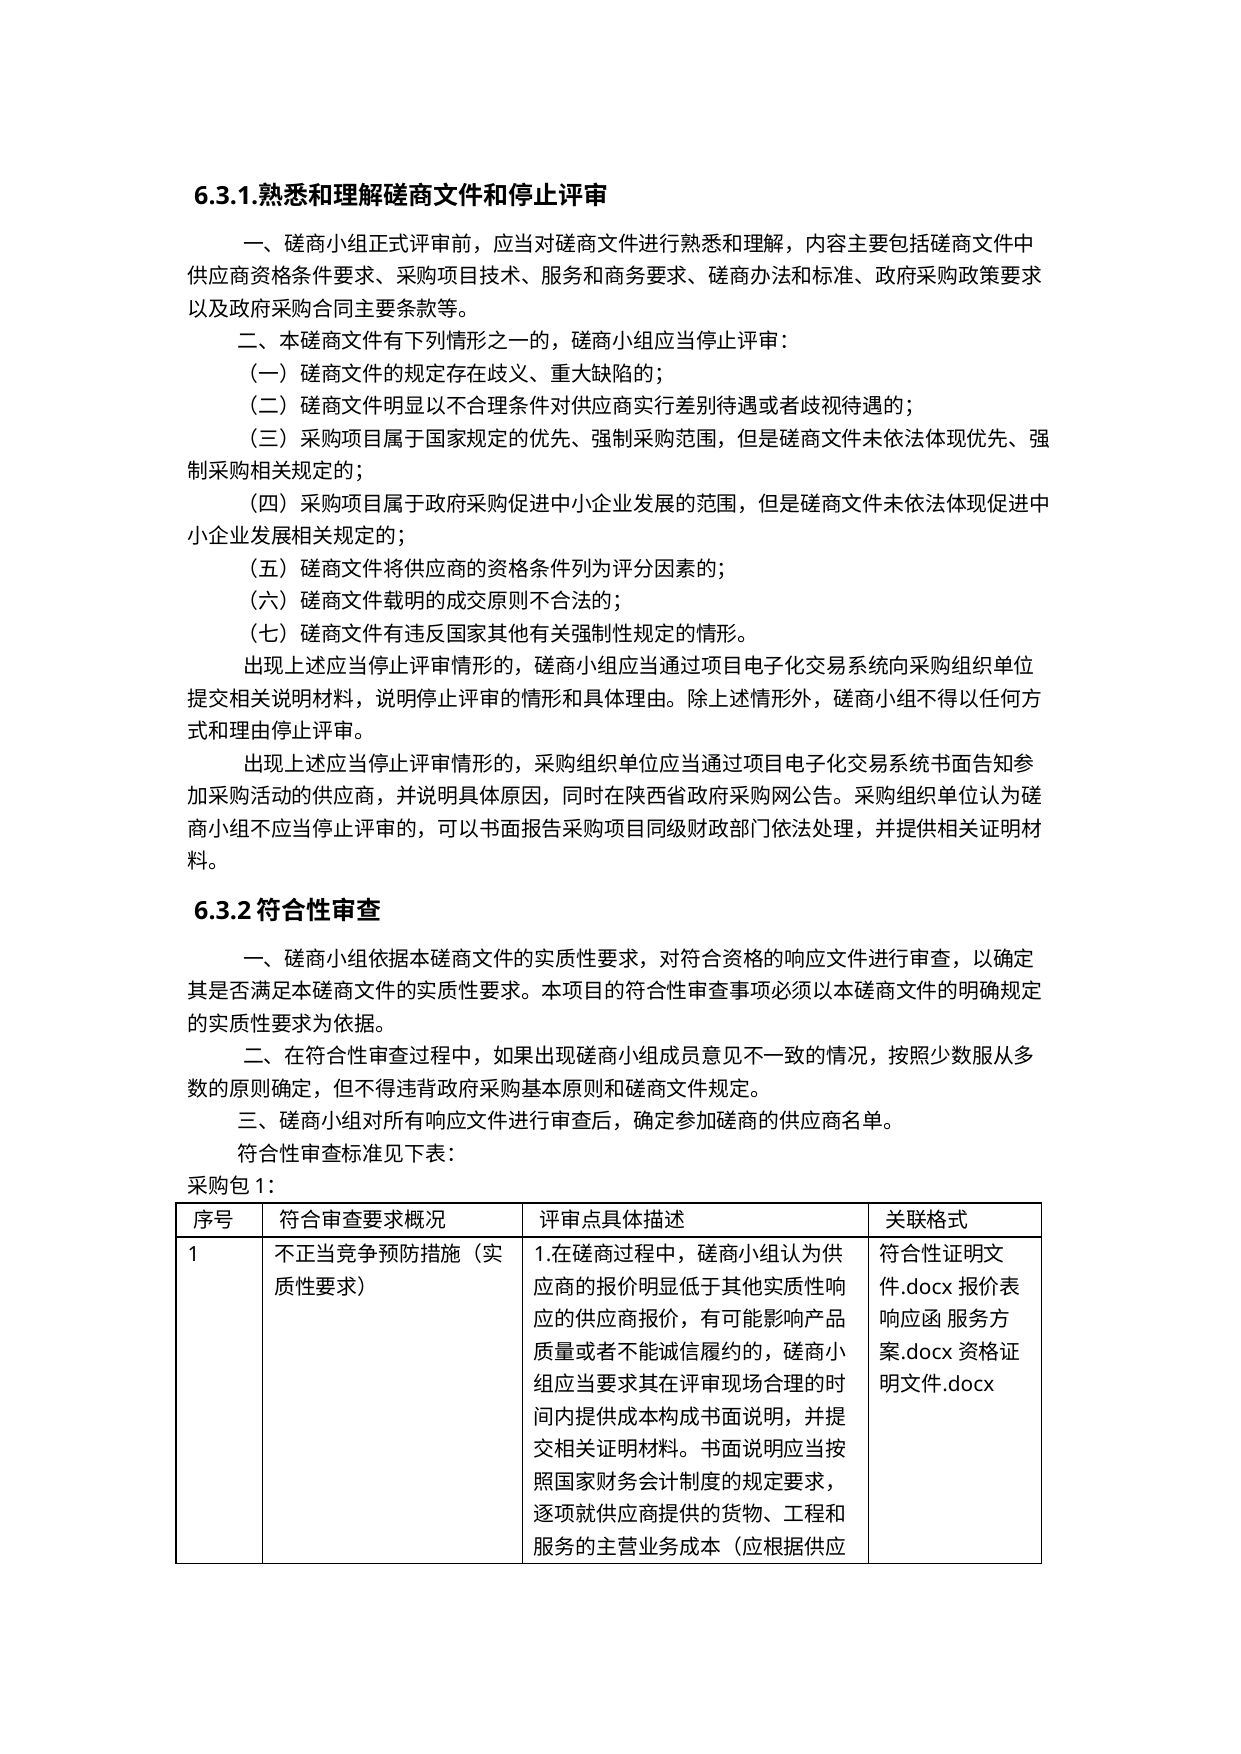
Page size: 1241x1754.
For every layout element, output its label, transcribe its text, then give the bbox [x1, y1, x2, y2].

table_header 评审点具体描述 [523, 1204, 868, 1236]
text （六）磋商文件载明的成交原则不合法的； [187, 584, 1053, 617]
text 出现上述应当停止评审情形的，磋商小组应当通过项目电子化交易系统向采购组织单位提交相关说明材料，说明停止评审的情形和具体理由。除上述情形外，磋商小组不得以任何方式和理由停止评审。 [187, 649, 1053, 747]
text 6.3.1.熟悉和理解磋商文件和停止评审 [187, 162, 1053, 227]
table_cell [523, 1238, 868, 1563]
text （七）磋商文件有违反国家其他有关强制性规定的情形。 [187, 617, 1053, 649]
table_header 序号 [177, 1204, 262, 1236]
text 一、磋商小组依据本磋商文件的实质性要求，对符合资格的响应文件进行审查，以确定其是否满足本磋商文件的实质性要求。本项目的符合性审查事项必须以本磋商文件的明确规定的实质性要求为依据。 [187, 942, 1053, 1039]
text （一）磋商文件的规定存在歧义、重大缺陷的； [187, 357, 1053, 389]
text 采购包1： [187, 1169, 1053, 1202]
text （三）采购项目属于国家规定的优先、强制采购范围，但是磋商文件未依法体现优先、强制采购相关规定的； [187, 422, 1053, 487]
table_cell 不正当竞争预防措施（实质性要求） [263, 1238, 522, 1563]
text 符合性审查标准见下表： [187, 1137, 1053, 1169]
text （四）采购项目属于政府采购促进中小企业发展的范围，但是磋商文件未依法体现促进中小企业发展相关规定的； [187, 487, 1053, 552]
text 三、磋商小组对所有响应文件进行审查后，确定参加磋商的供应商名单。 [187, 1104, 1053, 1137]
table_cell 1 [177, 1238, 262, 1563]
text 6.3.2符合性审查 [187, 877, 1053, 942]
text 出现上述应当停止评审情形的，采购组织单位应当通过项目电子化交易系统书面告知参加采购活动的供应商，并说明具体原因，同时在陕西省政府采购网公告。采购组织单位认为磋商小组不应当停止评审的，可以书面报告采购项目同级财政部门依法处理，并提供相关证明材料。 [187, 747, 1053, 877]
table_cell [869, 1238, 1041, 1563]
text 二、在符合性审查过程中，如果出现磋商小组成员意见不一致的情况，按照少数服从多数的原则确定，但不得违背政府采购基本原则和磋商文件规定。 [187, 1039, 1053, 1104]
text （二）磋商文件明显以不合理条件对供应商实行差别待遇或者歧视待遇的； [187, 389, 1053, 422]
text （五）磋商文件将供应商的资格条件列为评分因素的； [187, 552, 1053, 584]
table_header 关联格式 [869, 1204, 1041, 1236]
table_header 符合审查要求概况 [263, 1204, 522, 1236]
text 二、本磋商文件有下列情形之一的，磋商小组应当停止评审： [187, 324, 1053, 357]
text 一、磋商小组正式评审前，应当对磋商文件进行熟悉和理解，内容主要包括磋商文件中供应商资格条件要求、采购项目技术、服务和商务要求、磋商办法和标准、政府采购政策要求以及政府采购合同主要条款等。 [187, 227, 1053, 324]
